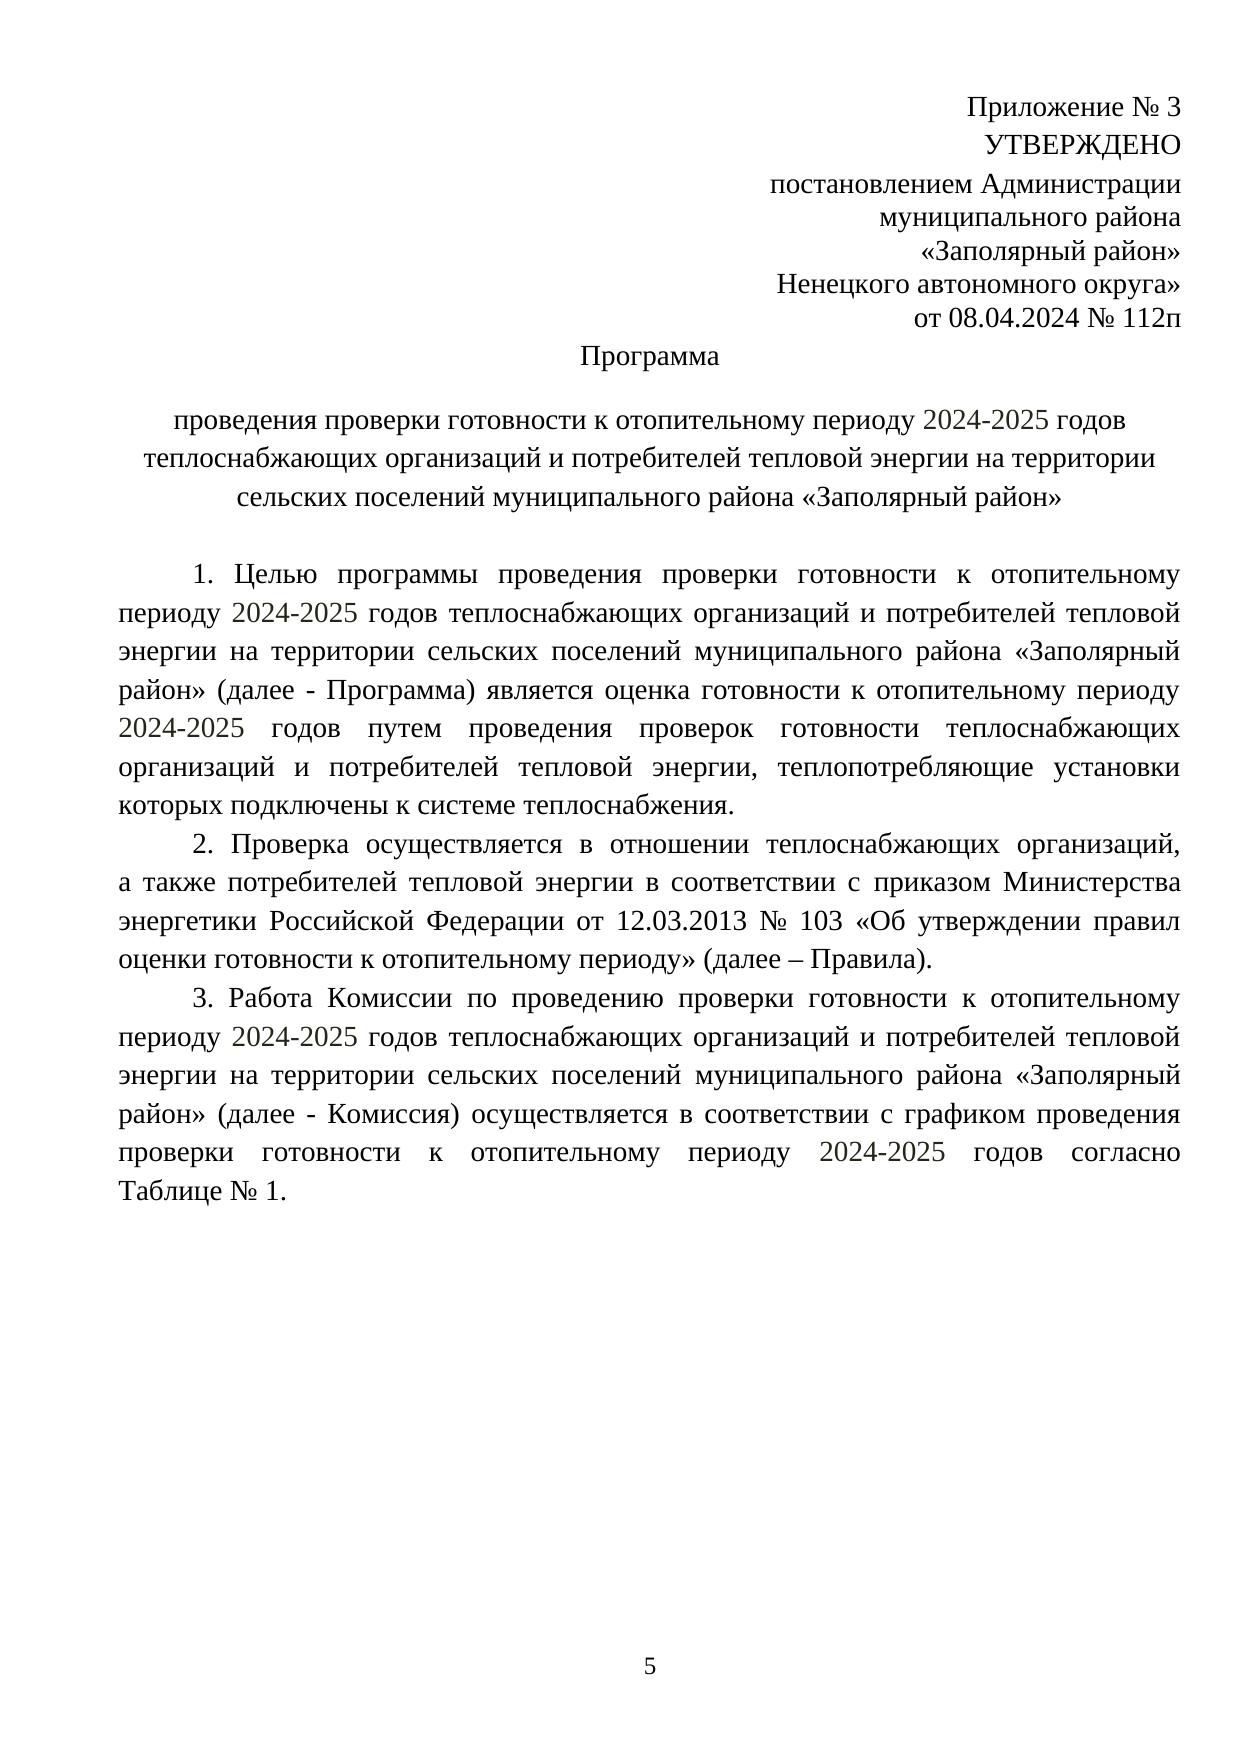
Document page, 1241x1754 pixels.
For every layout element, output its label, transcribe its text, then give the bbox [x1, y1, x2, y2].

text 3. Работа Комиссии по проведению проверки готовности к отопительному периоду 2024-2025 годов теплоснабжающих организаций и потребителей тепловой энергии на территории сельских поселений муниципального района «Заполярный район» (далее - Комиссия) осуществляется в соответствии с графиком проведения проверки готовности к отопительному периоду 2024-2025 годов согласно Таблице № 1. [118, 980, 1181, 1206]
text Приложение № 3 [118, 89, 1181, 122]
text 2. Проверка осуществляется в отношении теплоснабжающих организаций, а также потребителей тепловой энергии в соответствии с приказом Министерства энергетики Российской Федерации от 12.03.2013 № 103 «Об утверждении правил оценки готовности к отопительному периоду» (далее – Правила). [118, 826, 1181, 975]
text Ненецкого автономного округа» [591, 266, 1181, 300]
text 1. Целью программы проведения проверки готовности к отопительному периоду 2024-2025 годов теплоснабжающих организаций и потребителей тепловой энергии на территории сельских поселений муниципального района «Заполярный район» (далее - Программа) является оценка готовности к отопительному периоду 2024-2025 годов путем проведения проверок готовности теплоснабжающих организаций и потребителей тепловой энергии, теплопотребляющие установки которых подключены к системе теплоснабжения. [118, 556, 1181, 821]
text проведения проверки готовности к отопительному периоду 2024-2025 годов теплоснабжающих организаций и потребителей тепловой энергии на территории сельских поселений муниципального района «Заполярный район» [118, 402, 1181, 513]
text «Заполярный район» [591, 233, 1181, 266]
text постановлением Администрации муниципального района [591, 166, 1181, 233]
title Программа [118, 338, 1181, 372]
text от 08.04.2024 № 112п [118, 300, 1181, 333]
text УТВЕРЖДЕНО [605, 127, 1181, 161]
